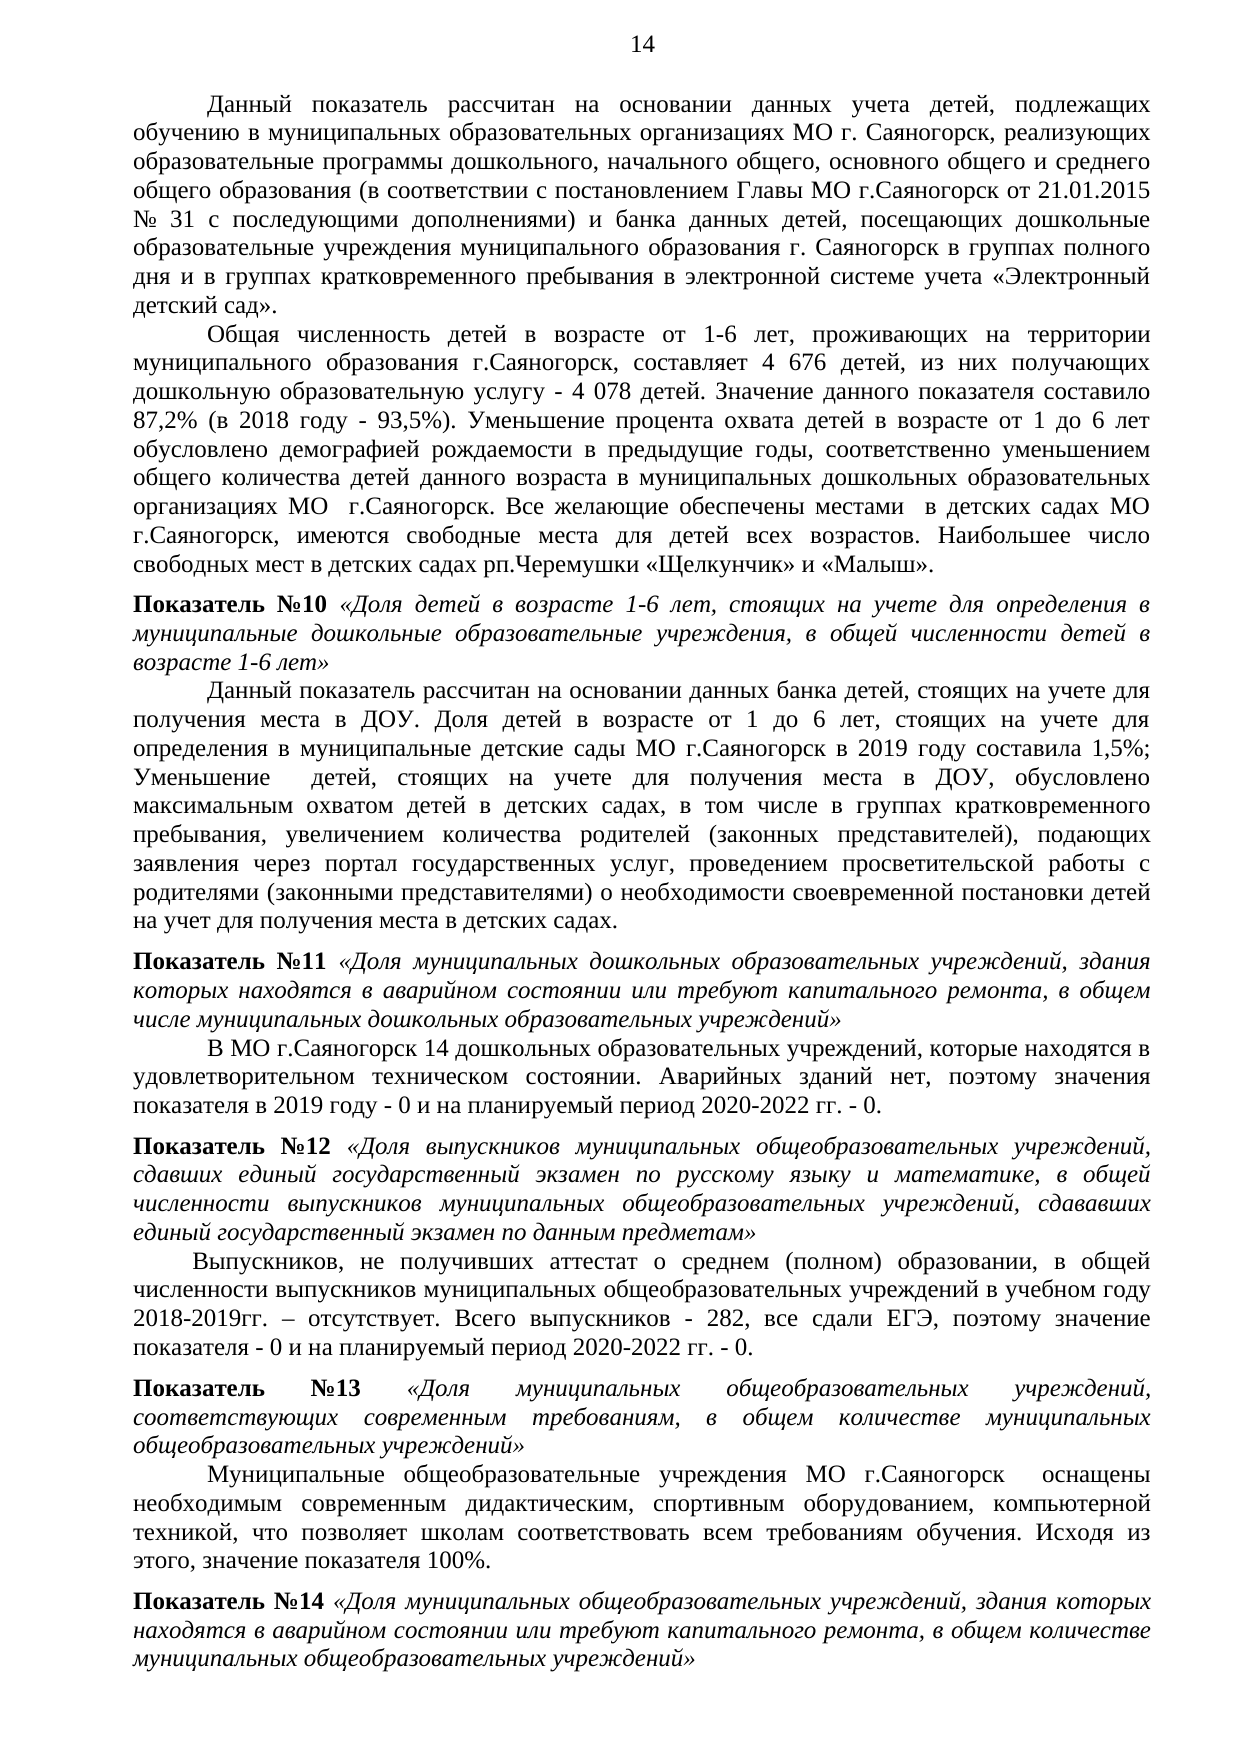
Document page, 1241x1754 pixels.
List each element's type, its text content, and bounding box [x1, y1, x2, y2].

text Показатель №14 «Доля муниципальных общеобразовательных учреждений, здания которых находятся в аварийном состоянии или требуют капитального ремонта, в общем количестве муниципальных общеобразовательных учреждений» [133, 1586, 1152, 1672]
text Выпускников, не получивших аттестат о среднем (полном) образовании, в общей численности выпускников муниципальных общеобразовательных учреждений в учебном году 2018-2019гг. – отсутствует. Всего выпускников - 282, все сдали ЕГЭ, поэтому значение показателя - 0 и на планируемый период 2020-2022 гг. - 0. [133, 1246, 1152, 1361]
text В МО г.Саяногорск 14 дошкольных образовательных учреждений, которые находятся в удовлетворительном техническом состоянии. Аварийных зданий нет, поэтому значения показателя в 2019 году - 0 и на планируемый период 2020-2022 гг. - 0. [133, 1033, 1152, 1119]
text Общая численность детей в возрасте от 1-6 лет, проживающих на территории муниципального образования г.Саяногорск, составляет 4 676 детей, из них получающих дошкольную образовательную услугу - 4 078 детей. Значение данного показателя составило 87,2% (в 2018 году - 93,5%). Уменьшение процента охвата детей в возрасте от 1 до 6 лет обусловлено демографией рождаемости в предыдущие годы, соответственно уменьшением общего количества детей данного возраста в муниципальных дошкольных образовательных организациях МО г.Саяногорск. Все желающие обеспечены местами в детских садах МО г.Саяногорск, имеются свободные места для детей всех возрастов. Наибольшее число свободных мест в детских садах рп.Черемушки «Щелкунчик» и «Малыш». [133, 319, 1152, 577]
text Показатель №10 «Доля детей в возрасте 1-6 лет, стоящих на учете для определения в муниципальные дошкольные образовательные учреждения, в общей численности детей в возрасте 1-6 лет» [133, 589, 1152, 676]
text Показатель №12 «Доля выпускников муниципальных общеобразовательных учреждений, сдавших единый государственный экзамен по русскому языку и математике, в общей численности выпускников муниципальных общеобразовательных учреждений, сдававших единый государственный экзамен по данным предметам» [133, 1131, 1152, 1246]
text Муниципальные общеобразовательные учреждения МО г.Саяногорск оснащены необходимым современным дидактическим, спортивным оборудованием, компьютерной техникой, что позволяет школам соответствовать всем требованиям обучения. Исходя из этого, значение показателя 100%. [133, 1459, 1152, 1574]
text Показатель №13 «Доля муниципальных общеобразовательных учреждений, соответствующих современным требованиям, в общем количестве муниципальных общеобразовательных учреждений» [133, 1373, 1152, 1459]
text Данный показатель рассчитан на основании данных учета детей, подлежащих обучению в муниципальных образовательных организациях МО г. Саяногорск, реализующих образовательные программы дошкольного, начального общего, основного общего и среднего общего образования (в соответствии с постановлением Главы МО г.Саяногорск от 21.01.2015 № 31 с последующими дополнениями) и банка данных детей, посещающих дошкольные образовательные учреждения муниципального образования г. Саяногорск в группах полного дня и в группах кратковременного пребывания в электронной системе учета «Электронный детский сад». [133, 89, 1152, 319]
text Показатель №11 «Доля муниципальных дошкольных образовательных учреждений, здания которых находятся в аварийном состоянии или требуют капитального ремонта, в общем числе муниципальных дошкольных образовательных учреждений» [133, 946, 1152, 1033]
text Данный показатель рассчитан на основании данных банка детей, стоящих на учете для получения места в ДОУ. Доля детей в возрасте от 1 до 6 лет, стоящих на учете для определения в муниципальные детские сады МО г.Саяногорск в 2019 году составила 1,5%; Уменьшение детей, стоящих на учете для получения места в ДОУ, обусловлено максимальным охватом детей в детских садах, в том числе в группах кратковременного пребывания, увеличением количества родителей (законных представителей), подающих заявления через портал государственных услуг, проведением просветительской работы с родителями (законными представителями) о необходимости своевременной постановки детей на учет для получения места в детских садах. [133, 676, 1152, 934]
